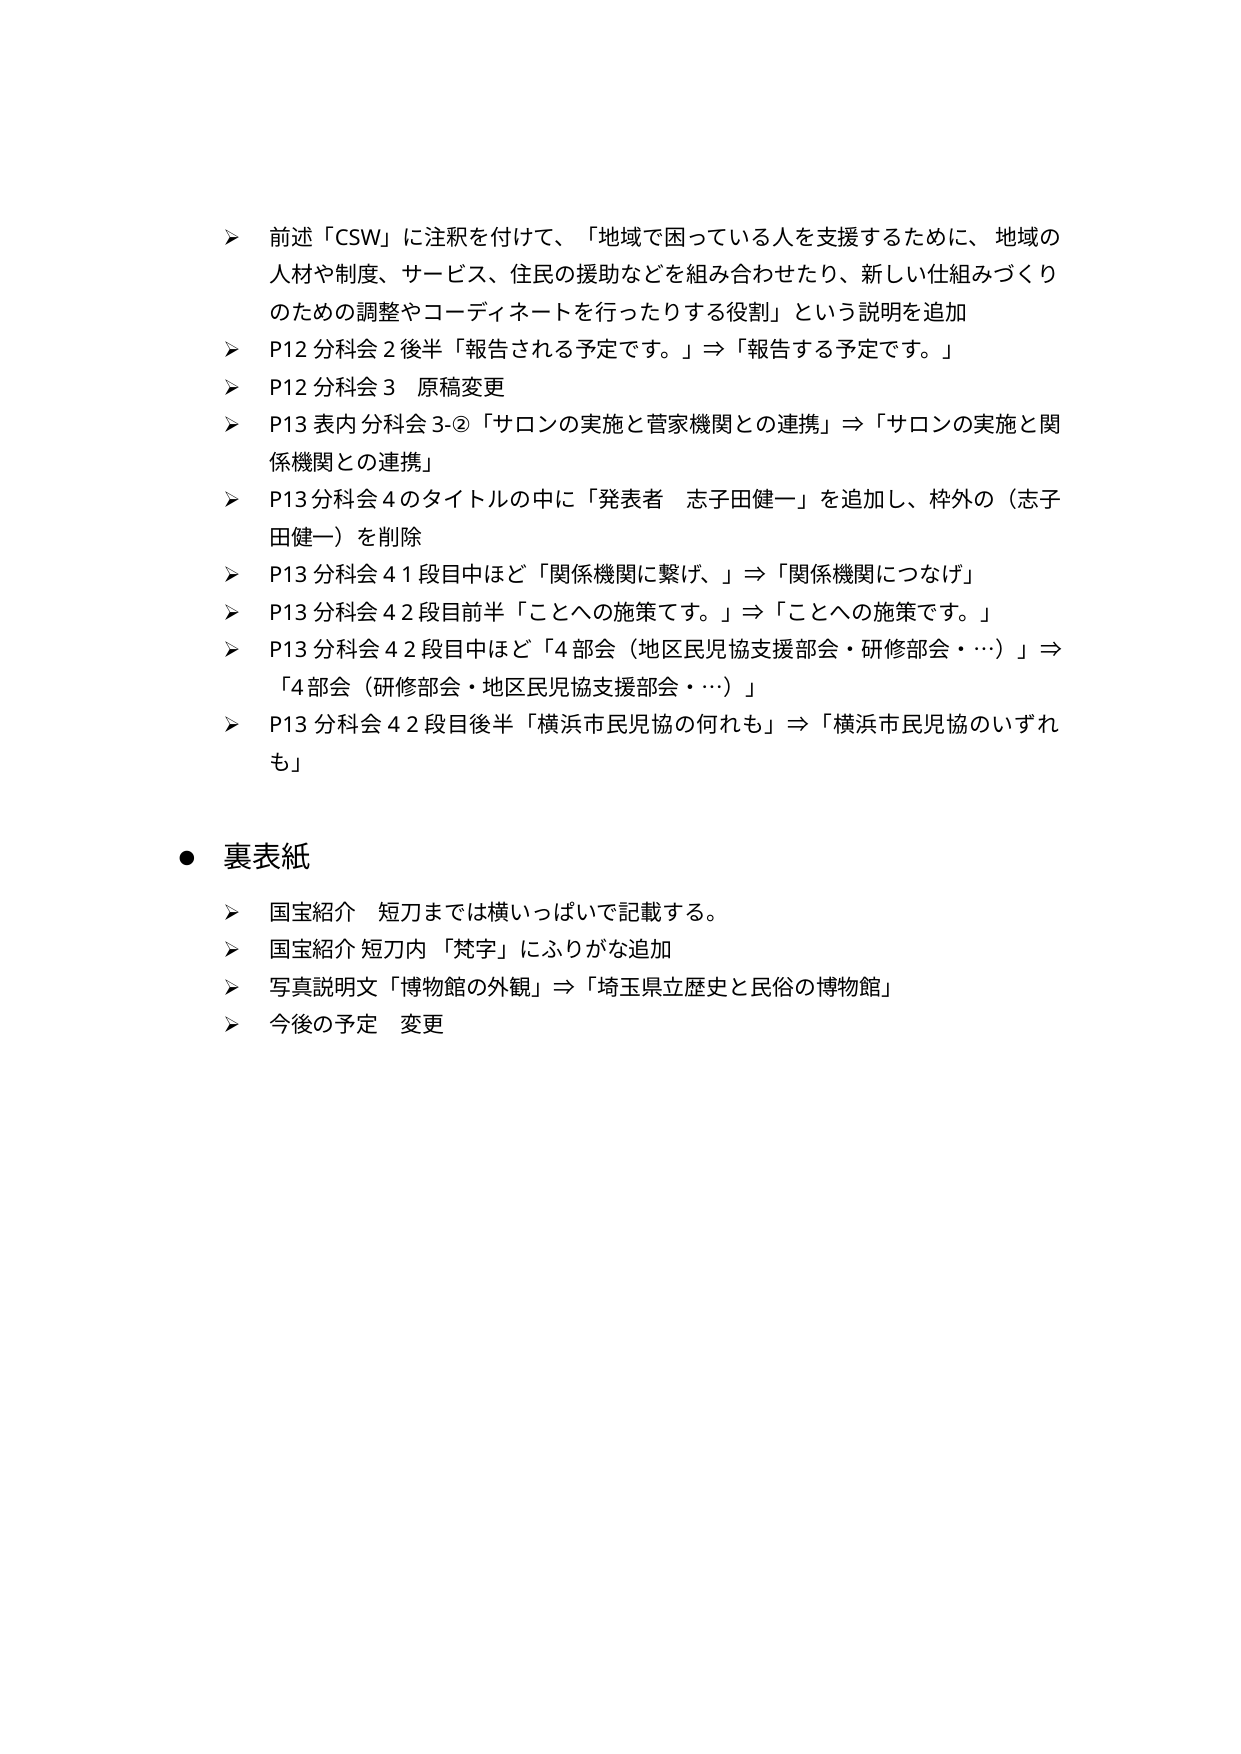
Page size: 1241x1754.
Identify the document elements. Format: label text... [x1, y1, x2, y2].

list P13 分科会4 1段目中ほど「関係機関に繋げ、」⇒「関係機関につなげ」 [223, 554, 1062, 592]
list P13 表内 分科会3-②「サロンの実施と菅家機関との連携」⇒「サロンの実施と関係機関との連携」 [223, 404, 1062, 479]
list P13 分科会4 2段目後半「横浜市民児協の何れも」⇒「横浜市民児協のいずれも」 [223, 704, 1062, 779]
list 今後の予定 変更 [223, 1004, 1062, 1042]
list P12 分科会3 原稿変更 [223, 367, 1062, 404]
list 前述「CSW」に注釈を付けて、「地域で困っている人を支援するために、 地域の人材や制度、サービス、住民の援助などを組み合わせたり、新しい仕組みづくりのための調整やコーディネートを行ったりする役割」という説明を追加 [223, 217, 1062, 329]
list 裏表紙 [177, 817, 1062, 892]
list P13 分科会4 2段目前半「ことへの施策てす。」⇒「ことへの施策です。」 [223, 592, 1062, 629]
list P13分科会4のタイトルの中に「発表者 志子田健一」を追加し、枠外の（志子田健一）を削除 [223, 479, 1062, 554]
list 国宝紹介 短刀までは横いっぱいで記載する。 [223, 892, 1062, 929]
list 国宝紹介 短刀内 「梵字」にふりがな追加 [223, 929, 1062, 967]
list P13 分科会4 2段目中ほど「4部会（地区民児協支援部会・研修部会・…）」⇒「4部会（研修部会・地区民児協支援部会・…）」 [223, 629, 1062, 704]
list P12 分科会2後半「報告される予定です。」⇒「報告する予定です。」 [223, 329, 1062, 367]
list 写真説明文「博物館の外観」⇒「埼玉県立歴史と民俗の博物館」 [223, 967, 1062, 1004]
